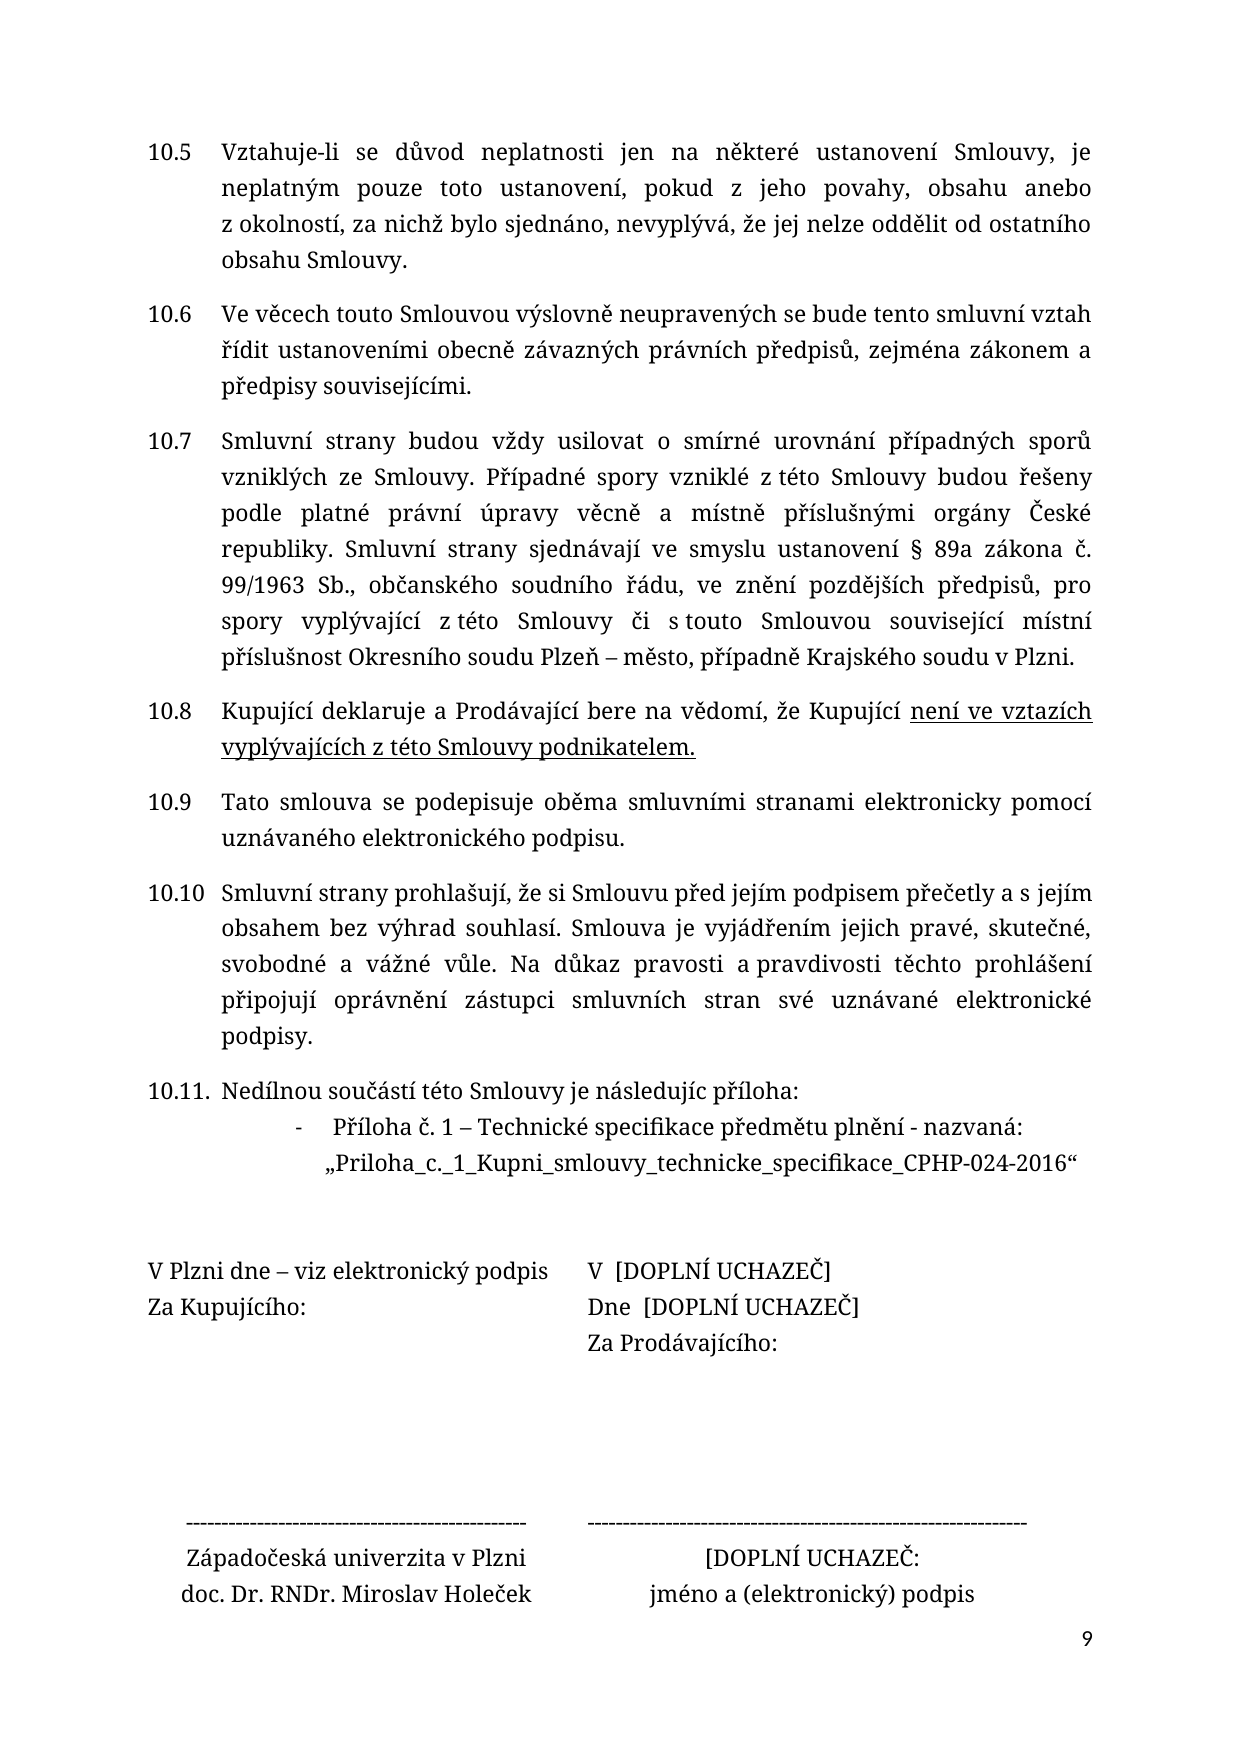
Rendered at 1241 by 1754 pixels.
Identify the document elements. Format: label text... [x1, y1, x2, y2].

text 10.9 Tato smlouva se podepisuje oběma smluvními stranami elektronicky pomocí uznávaného elektronického podpisu. [148, 786, 1092, 853]
list „Priloha_c._1_Kupni_smlouvy_technicke_specifikace_CPHP-024-2016“ [310, 1147, 1092, 1178]
text 10.6 Ve věcech touto Smlouvou výslovně neupravených se bude tento smluvní vztah řídit ustanoveními obecně závazných právních předpisů, zejména zákonem a předpisy souvisejícími. [148, 298, 1092, 401]
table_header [136, 1255, 576, 1609]
text 10.10 Smluvní strany prohlašují, že si Smlouvu před jejím podpisem přečetly a s jejím obsahem bez výhrad souhlasí. Smlouva je vyjádřením jejich pravé, skutečné, svobodné a vážné vůle. Na důkaz pravosti a pravdivosti těchto prohlášení připojují oprávnění zástupci smluvních stran své uznávané elektronické podpisy. [148, 876, 1092, 1051]
text 10.8 Kupující deklaruje a Prodávající bere na vědomí, že Kupující není ve vztazích vyplývajících z této Smlouvy podnikatelem. [148, 695, 1092, 762]
text 10.11. Nedílnou součástí této Smlouvy je následujíc příloha: [148, 1075, 1092, 1106]
text 10.5 Vztahuje-li se důvod neplatnosti jen na některé ustanovení Smlouvy, je neplatným pouze toto ustanovení, pokud z jeho povahy, obsahu anebo z okolností, za nichž bylo sjednáno, nevyplývá, že jej nelze oddělit od ostatního obsahu Smlouvy. [148, 136, 1092, 275]
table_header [576, 1255, 1048, 1609]
text 10.7 Smluvní strany budou vždy usilovat o smírné urovnání případných sporů vzniklých ze Smlouvy. Případné spory vzniklé z této Smlouvy budou řešeny podle platné právní úpravy věcně a místně příslušnými orgány České republiky. Smluvní strany sjednávají ve smyslu ustanovení § 89a zákona č. 99/1963 Sb., občanského soudního řádu, ve znění pozdějších předpisů, pro spory vyplývající z této Smlouvy či s touto Smlouvou související místní příslušnost Okresního soudu Plzeň – město, případně Krajského soudu v Plzni. [148, 425, 1092, 672]
list Příloha č. 1 – Technické specifikace předmětu plnění - nazvaná: [295, 1111, 1092, 1142]
